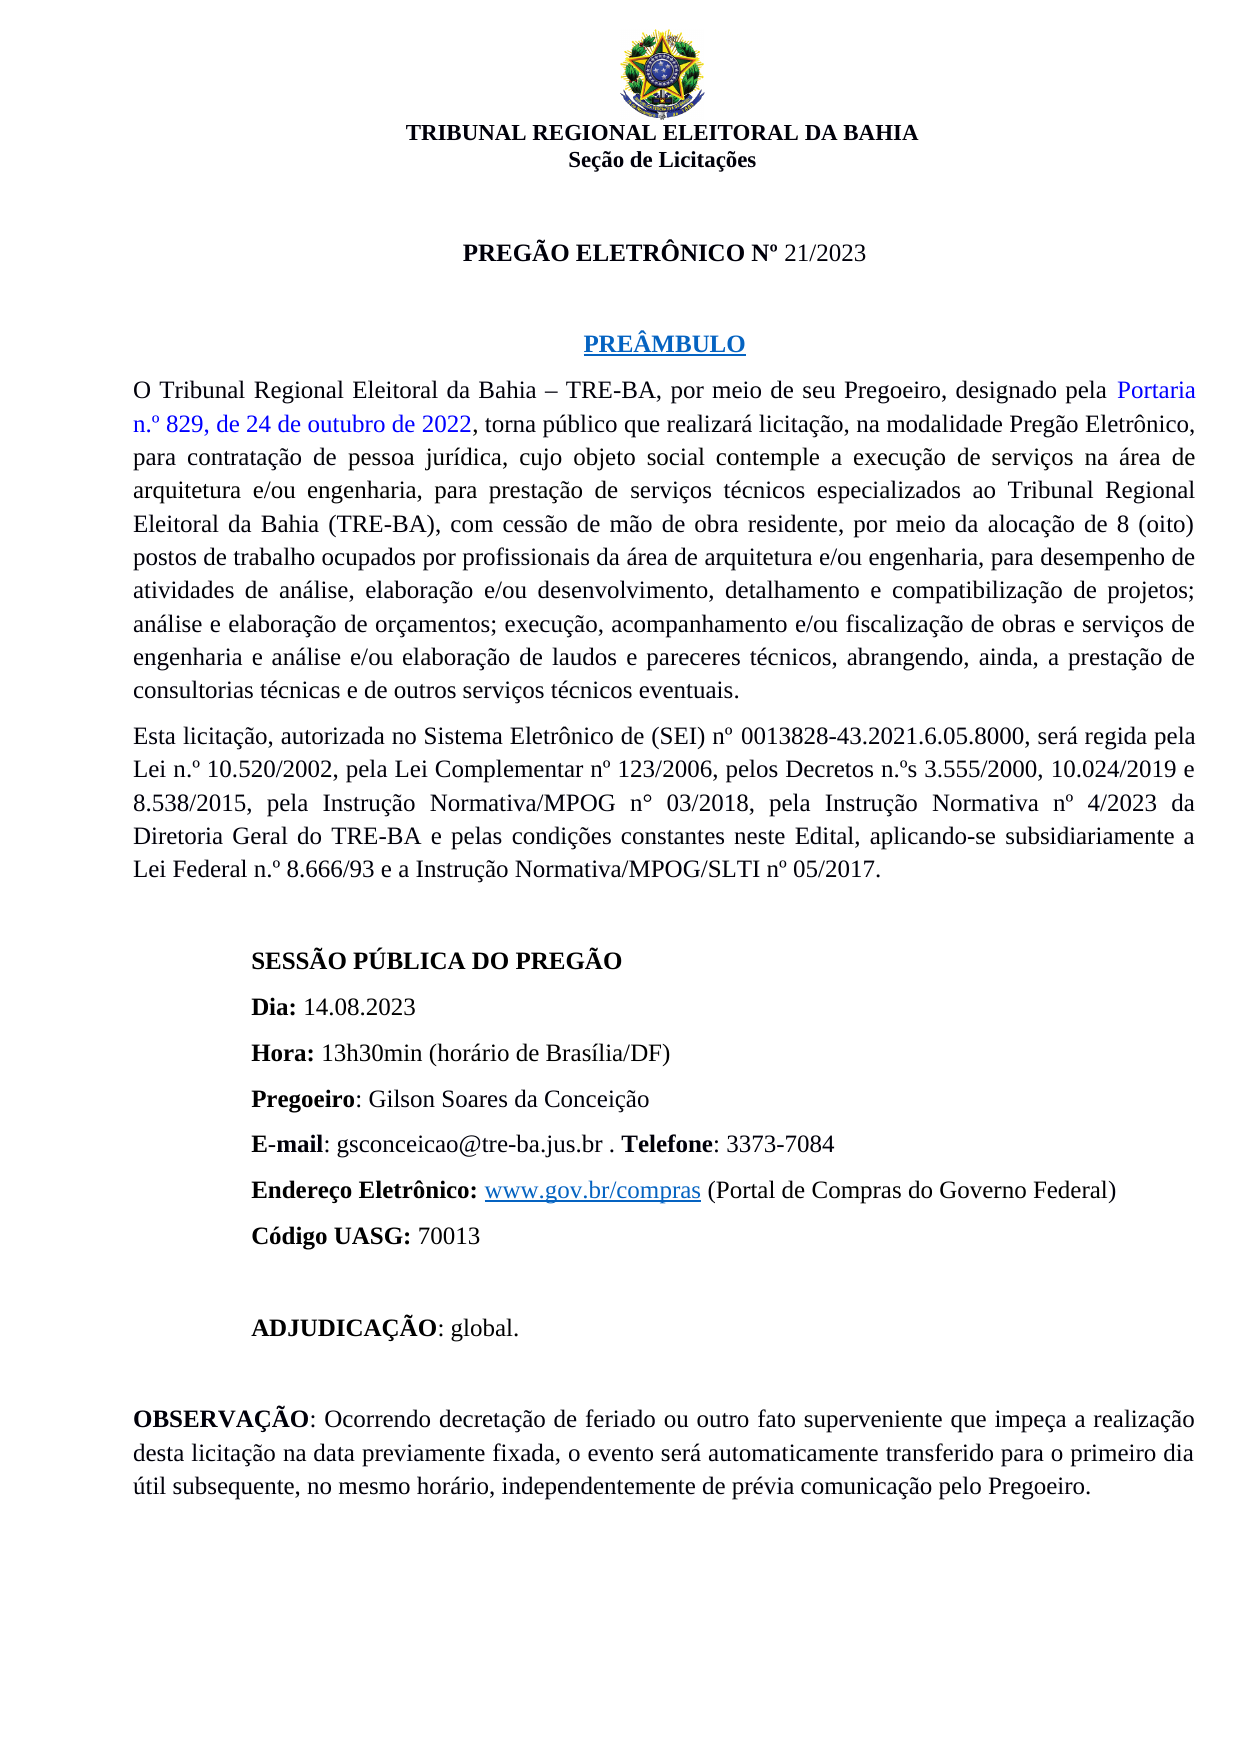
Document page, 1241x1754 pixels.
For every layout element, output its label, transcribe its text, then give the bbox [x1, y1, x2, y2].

text Dia: 14.08.2023 [251, 989, 1196, 1022]
text OBSERVAÇÃO: Ocorrendo decretação de feriado ou outro fato superveniente que impeça a realização desta licitação na data previamente fixada, o evento será automaticamente transferido para o primeiro dia útil subsequente, no mesmo horário, independentemente de prévia comunicação pelo Pregoeiro. [133, 1401, 1196, 1501]
text Pregoeiro: Gilson Soares da Conceição [177, 1080, 1196, 1114]
text O Tribunal Regional Eleitoral da Bahia – TRE-BA, por meio de seu Pregoeiro, designado pela Portaria n.º 829, de 24 de outubro de 2022, torna público que realizará licitação, na modalidade Pregão Eletrônico, para contratação de pessoa jurídica, cujo objeto social contemple a execução de serviços na área de arquitetura e/ou engenharia, para prestação de . [133, 372, 1196, 705]
text Esta licitação, autorizada no Sistema Eletrônico de (SEI) nº , será regida pela Lei n.º 10.520/2002, pela Lei Complementar nº 123/2006, pelos Decretos n.ºs 3.555/2000, 10.024/2019 e 8.538/2015, pela Instrução Normativa/MPOG n° 03/2018, pela Instrução Normativa nº 4/2023 da Diretoria Geral do TRE-BA e pelas condições constantes neste Edital, aplicando-se subsidiariamente a Lei Federal n.º 8.666/93 e a Instrução Normativa/MPOG/SLTI nº 05/2017. [133, 718, 1196, 884]
text E-mail: gsconceicao@tre-ba.jus.br . Telefone: 3373-7084 [177, 1126, 1196, 1159]
text Hora: 13h30min (horário de Brasília/DF) [251, 1034, 1196, 1068]
text SESSÃO PÚBLICA DO PREGÃO [251, 943, 1196, 976]
text PREGÃO ELETRÔNICO Nº [133, 234, 1196, 268]
text Endereço Eletrônico: www.gov.br/compras (Portal de Compras do Governo Federal) [177, 1172, 1196, 1205]
text ADJUDICAÇÃO: global. [177, 1309, 1196, 1343]
text Código UASG: 70013 [177, 1218, 1196, 1251]
text PREÂMBULO [133, 326, 1196, 359]
